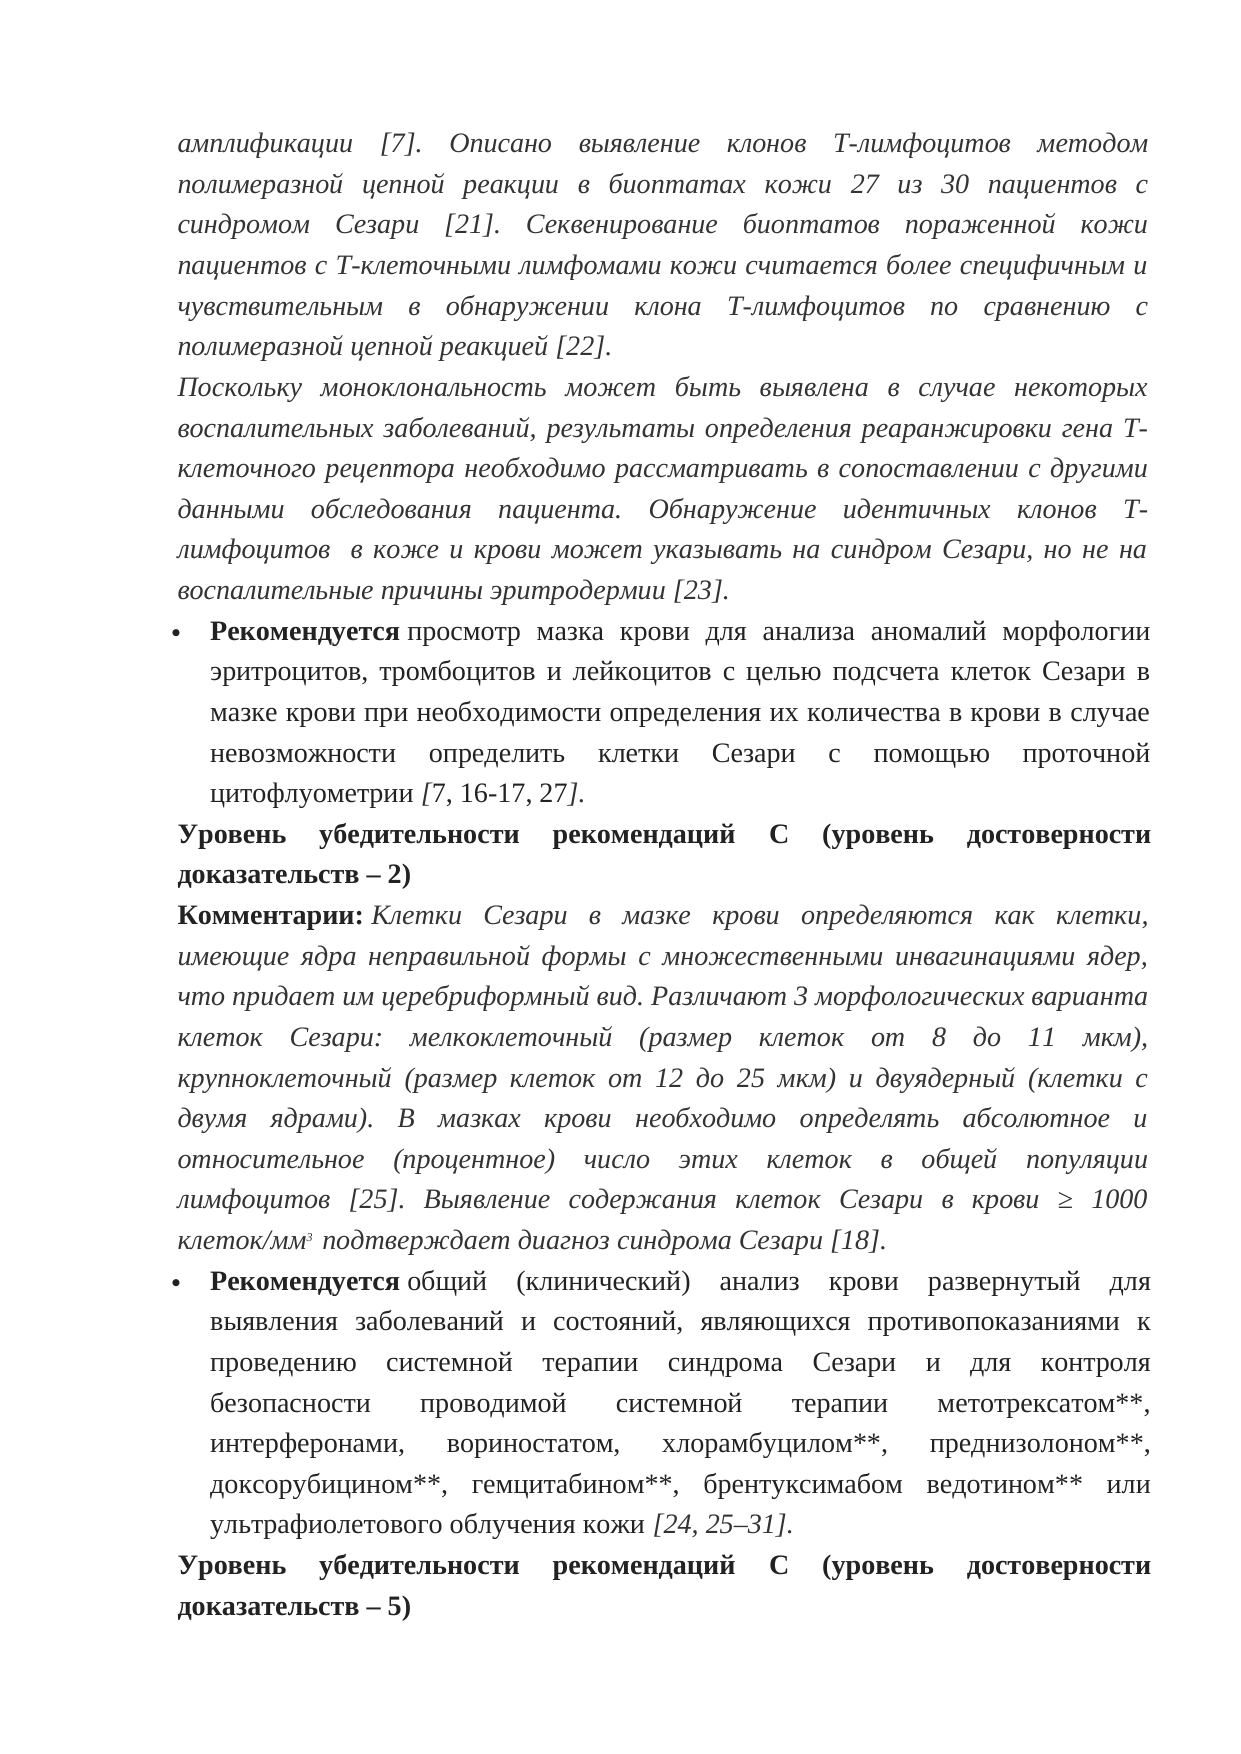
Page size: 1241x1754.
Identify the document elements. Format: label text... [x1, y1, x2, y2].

text Поскольку моноклональность может быть выявлена в случае некоторых воспалительных заболеваний, результаты определения реаранжировки гена Т-клеточного рецептора необходимо рассматривать в сопоставлении с другими данными обследования пациента. Обнаружение идентичных клонов Т-лимфоцитов в коже и крови может указывать на синдром Сезари, но не на воспалительные причины эритродермии [23]. [177, 362, 1152, 606]
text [177, 118, 1152, 362]
text Уровень убедительности рекомендаций С (уровень достоверности доказательств – 2) [177, 809, 1152, 890]
list Рекомендуется просмотр мазка крови для анализа аномалий морфологии эритроцитов, тромбоцитов и лейкоцитов с целью подсчета клеток Сезари в мазке крови при необходимости определения их количества в крови в случае невозможности определить клетки Сезари с помощью проточной цитофлуометрии [7, 16-17, 27]. [172, 606, 1152, 809]
list Рекомендуется общий (клинический) анализ крови развернутый для выявления заболеваний и состояний, являющихся противопоказаниями к проведению системной терапии синдрома Сезари и для контроля безопасности проводимой системной терапии метотрексатом**, интерферонами, вориностатом, хлорамбуцилом**, преднизолоном**, доксорубицином**, гемцитабином**, брентуксимабом ведотином** или ультрафиолетового облучения кожи [24, 25–31]. [172, 1256, 1152, 1540]
text Уровень убедительности рекомендаций С (уровень достоверности доказательств – 5) [177, 1540, 1152, 1621]
text Комментарии: Клетки Сезари в мазке крови определяются как клетки, имеющие ядра неправильной формы с множественными инвагинациями ядер, что придает им церебриформный вид. Различают 3 морфологических варианта клеток Сезари: мелкоклеточный (размер клеток от 8 до 11 мкм), крупноклеточный (размер клеток от 12 до 25 мкм) и двуядерный (клетки с двумя ядрами). В мазках крови необходимо определять абсолютное и относительное (процентное) число этих клеток в общей популяции лимфоцитов [25]. Выявление содержания клеток Сезари в крови ≥ 1000 клеток/мм3 подтверждает диагноз синдрома Сезари [18]. [177, 890, 1152, 1256]
